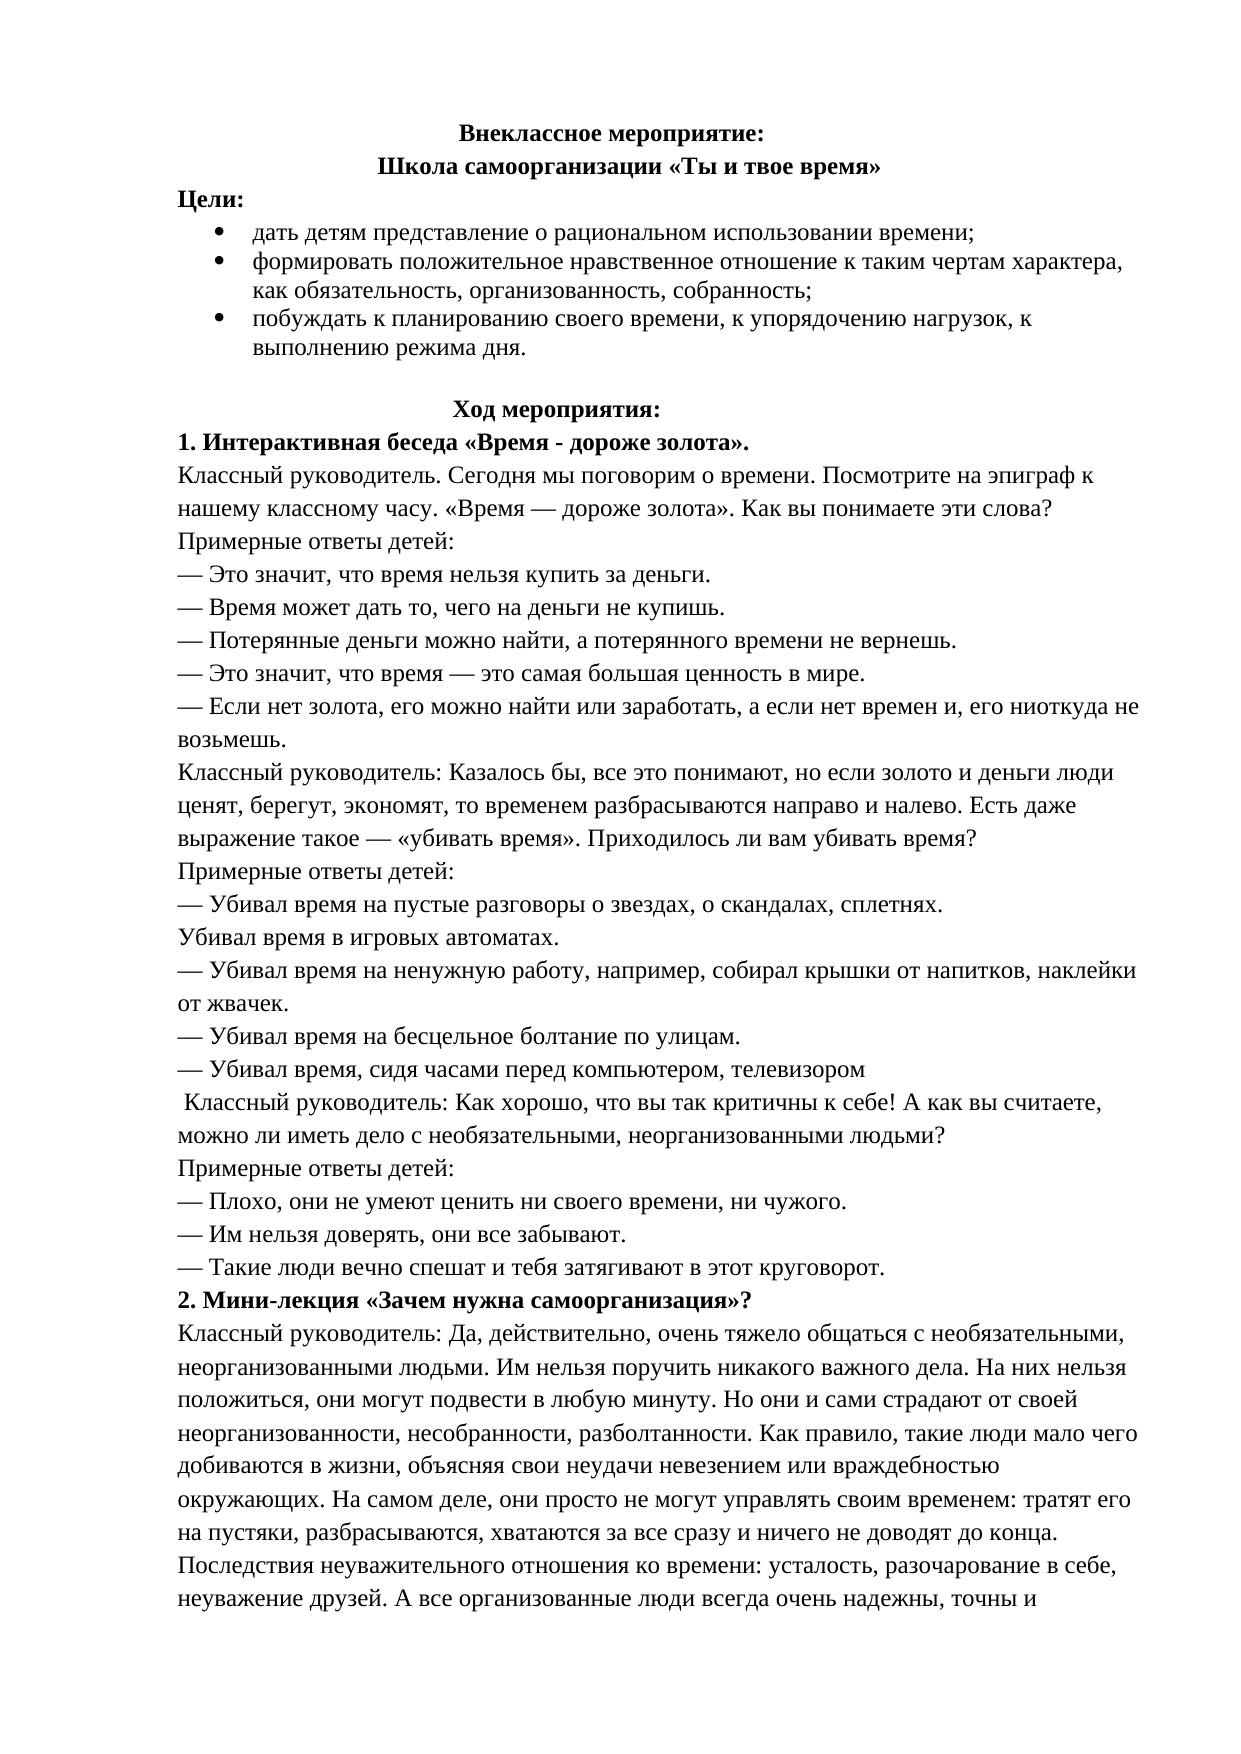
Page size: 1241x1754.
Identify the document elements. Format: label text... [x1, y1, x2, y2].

text Классный руководитель: Казалось бы, все это понимают, но если золото и деньги люди ценят, берегут, экономят, то временем разбрасываются направо и налево. Есть даже выражение такое — «убивать время». Приходилось ли вам убивать время? [177, 757, 1152, 852]
text — Убивал время на пустые разговоры о звездах, о скандалах, сплетнях. [177, 889, 1152, 918]
text — Такие люди вечно спешат и тебя затягивают в этот круговорот. [177, 1252, 1152, 1281]
text — Убивал время, сидя часами перед компьютером, телевизором [177, 1054, 1152, 1083]
text — Убивал время на бесцельное болтание по улицам. [177, 1021, 1152, 1050]
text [177, 1318, 1152, 1611]
text Примерные ответы детей: [177, 526, 1152, 555]
text Классный руководитель: Как хорошо, что вы так критичны к себе! А как вы считаете, можно ли иметь дело с необязательными, неорганизованными людьми? [177, 1087, 1152, 1149]
text Цели: [177, 184, 1152, 213]
text — Им нельзя доверять, они все забывают. [177, 1219, 1152, 1248]
text — Время может дать то, чего на деньги не купишь. [177, 592, 1152, 621]
text — Потерянные деньги можно найти, а потерянного времени не вернешь. [177, 625, 1152, 654]
text Классный руководитель. Сегодня мы поговорим о времени. Посмотрите на эпиграф к нашему классному часу. «Время — дороже золота». Как вы понимаете эти слова? [177, 460, 1152, 522]
text Внеклассное мероприятие: [177, 118, 1152, 147]
text Примерные ответы детей: [177, 1153, 1152, 1182]
list формировать положительное нравственное отношение к таким чертам характера, как обязательность, организованность, собранность; [215, 246, 1152, 303]
list побуждать к планированию своего времени, к упорядочению нагрузок, к выполнению режима дня. [215, 303, 1152, 361]
text Убивал время в игровых автоматах. [177, 922, 1152, 951]
text Школа самоорганизации «Ты и твое время» [177, 151, 1152, 180]
text Примерные ответы детей: [177, 856, 1152, 885]
text — Это значит, что время — это самая большая ценность в мире. [177, 658, 1152, 687]
text — Плохо, они не умеют ценить ни своего времени, ни чужого. [177, 1186, 1152, 1215]
text Ход мероприятия: [177, 394, 1152, 423]
text 1. Интерактивная беседа «Время - дороже золота». [177, 427, 1152, 456]
text — Убивал время на ненужную работу, например, собирал крышки от напитков, наклейки от жвачек. [177, 955, 1152, 1017]
text — Если нет золота, его можно найти или заработать, а если нет времен и, его ниоткуда не возьмешь. [177, 691, 1152, 753]
text — Это значит, что время нельзя купить за деньги. [177, 559, 1152, 588]
list дать детям представление о рациональном использовании времени; [215, 217, 1152, 246]
text 2. Мини-лекция «Зачем нужна самоорганизация»? [177, 1286, 1152, 1314]
